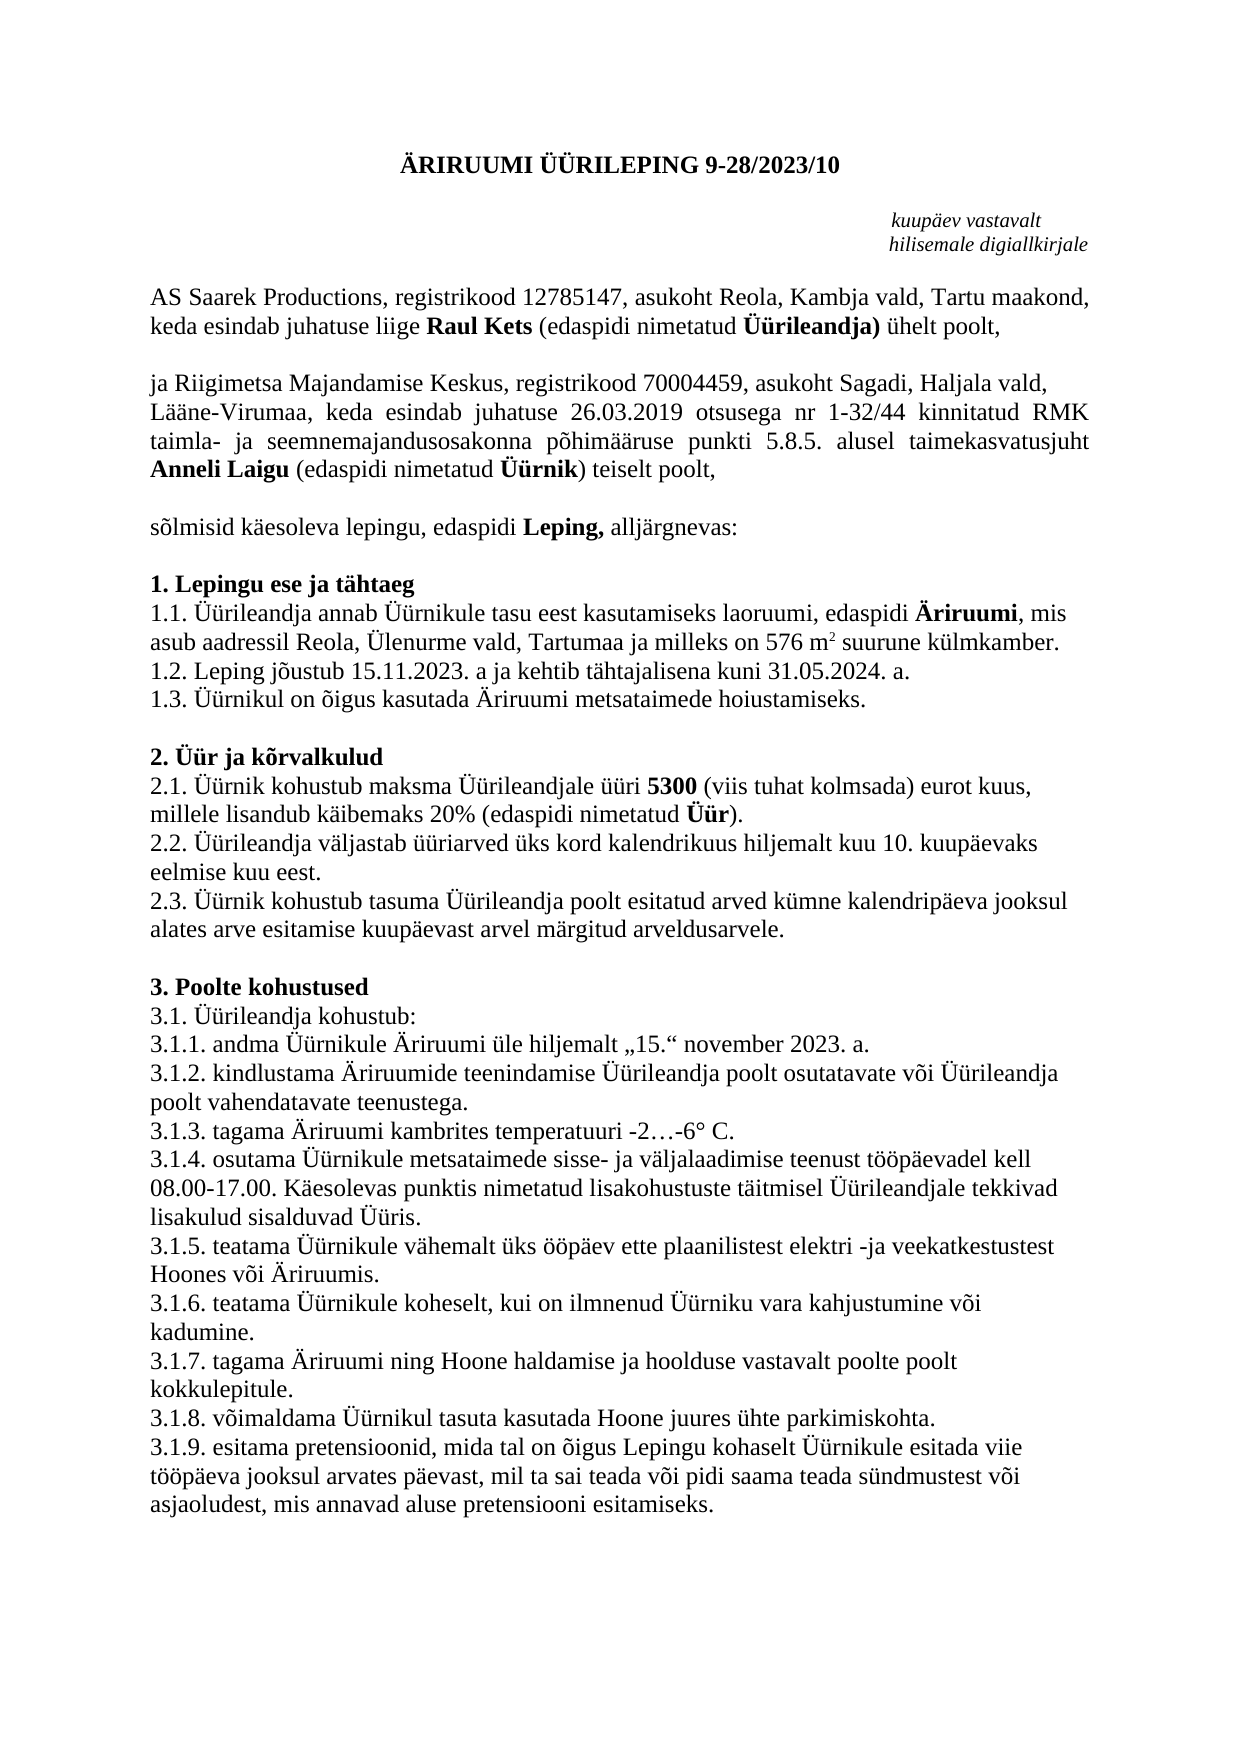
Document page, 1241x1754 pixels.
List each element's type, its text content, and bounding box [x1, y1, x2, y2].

text Hoones või Äriruumis. [150, 1259, 1090, 1288]
text 2. Üür ja kõrvalkulud [150, 742, 1090, 771]
text 1.2. Leping jõustub 15.11.2023. a ja kehtib tähtajalisena kuni 31.05.2024. a. [150, 656, 1090, 684]
text 3.1.8. võimaldama Üürnikul tasuta kasutada Hoone juures ühte parkimiskohta. [150, 1403, 1090, 1432]
text 2.3. Üürnik kohustub tasuma Üürileandja poolt esitatud arved kümne kalendripäeva jooksul [150, 886, 1090, 914]
text hilisemale digiallkirjale [150, 232, 1090, 256]
text 1.3. Üürnikul on õigus kasutada Äriruumi metsataimede hoiustamiseks. [150, 684, 1090, 713]
text 3.1.1. andma Üürnikule Äriruumi üle hiljemalt „15.“ november 2023. a. [150, 1029, 1090, 1058]
text 3.1.3. tagama Äriruumi kambrites temperatuuri -2…-6° C. [150, 1116, 1090, 1144]
text 3.1.9. esitama pretensioonid, mida tal on õigus Lepingu kohaselt Üürnikule esitada viie [150, 1432, 1090, 1461]
text 3.1. Üürileandja kohustub: [150, 1001, 1090, 1029]
text 3.1.2. kindlustama Äriruumide teenindamise Üürileandja poolt osutatavate või Üürileandja [150, 1058, 1090, 1087]
text 1.1. Üürileandja annab Üürnikule tasu eest kasutamiseks laoruumi, edaspidi Äriruumi, mis [150, 598, 1090, 627]
text 1. Lepingu ese ja tähtaeg [150, 569, 1090, 598]
text 3. Poolte kohustused [150, 972, 1090, 1001]
text asjaoludest, mis annavad aluse pretensiooni esitamiseks. [150, 1489, 1090, 1518]
text sõlmisid käesoleva lepingu, edaspidi Leping, alljärgnevas: [150, 512, 1090, 541]
text 2.2. Üürileandja väljastab üüriarved üks kord kalendrikuus hiljemalt kuu 10. kuupäevaks eelmise kuu eest. [150, 828, 1090, 886]
text AS Saarek Productions, registrikood 12785147, asukoht Reola, Kambja vald, Tartu maakond, keda esindab juhatuse liige Raul Kets (edaspidi nimetatud Üürileandja) ühelt poolt, [150, 282, 1090, 339]
text 2.1. Üürnik kohustub maksma Üürileandjale üüri 5300 (viis tuhat kolmsada) eurot kuus, [150, 771, 1090, 799]
text millele lisandub käibemaks 20% (edaspidi nimetatud Üür). [150, 799, 1090, 828]
text poolt vahendatavate teenustega. [150, 1087, 1090, 1116]
text Lääne-Virumaa, keda esindab juhatuse 26.03.2019 otsusega nr 1-32/44 kinnitatud RMK taimla- ja seemnemajandusosakonna põhimääruse punkti 5.8.5. alusel taimekasvatusjuht Anneli Laigu (edaspidi nimetatud Üürnik) teiselt poolt, [150, 397, 1090, 483]
text 08.00-17.00. Käesolevas punktis nimetatud lisakohustuste täitmisel Üürileandjale tekkivad [150, 1173, 1090, 1202]
text alates arve esitamise kuupäevast arvel märgitud arveldusarvele. [150, 914, 1090, 943]
text ÄRIRUUMI ÜÜRILEPING 9-28/2023/10 [150, 150, 1090, 179]
text 3.1.5. teatama Üürnikule vähemalt üks ööpäev ette plaanilistest elektri -ja veekatkestustest [150, 1231, 1090, 1259]
text kuupäev vastavalt [666, 207, 1090, 232]
text 3.1.6. teatama Üürnikule koheselt, kui on ilmnenud Üürniku vara kahjustumine või kadumine. [150, 1288, 1090, 1346]
text 3.1.4. osutama Üürnikule metsataimede sisse- ja väljalaadimise teenust tööpäevadel kell [150, 1144, 1090, 1173]
text tööpäeva jooksul arvates päevast, mil ta sai teada või pidi saama teada sündmustest või [150, 1461, 1090, 1489]
text 3.1.7. tagama Äriruumi ning Hoone haldamise ja hoolduse vastavalt poolte poolt [150, 1346, 1090, 1374]
text asub aadressil Reola, Ülenurme vald, Tartumaa ja milleks on 576 m2 suurune külmkamber. [150, 627, 1090, 656]
text lisakulud sisalduvad Üüris. [150, 1202, 1090, 1231]
text ja Riigimetsa Majandamise Keskus, registrikood 70004459, asukoht Sagadi, Haljala vald, [150, 368, 1090, 397]
text kokkulepitule. [150, 1374, 1090, 1403]
